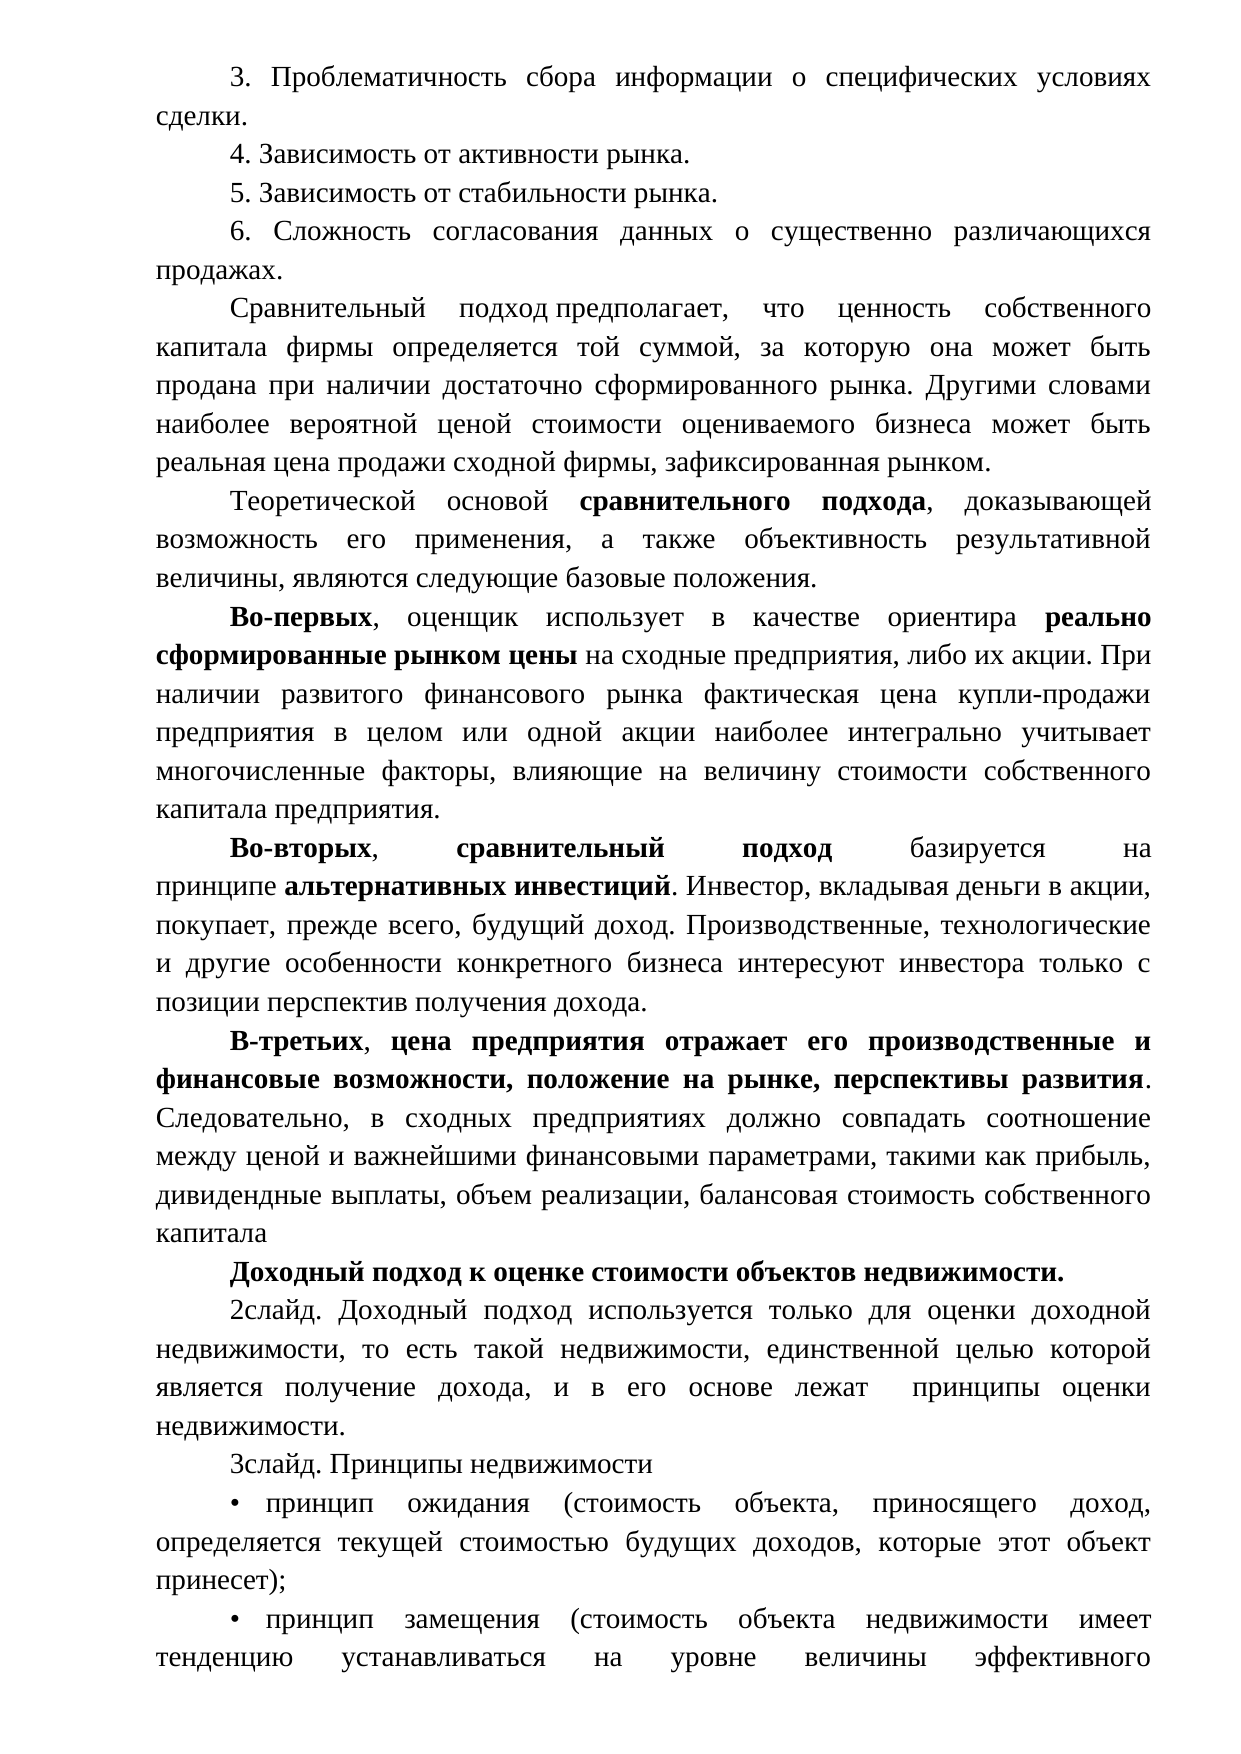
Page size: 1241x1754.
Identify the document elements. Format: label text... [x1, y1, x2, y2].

text 2слайд. Доходный подход используется только для оценки доходной недвижимости, то есть такой недвижимости, единственной целью которой является получение дохода, и в его основе лежат принципы оценки недвижимости. [156, 1292, 1152, 1442]
text 5. Зависимость от стабильности рынка. [156, 175, 1152, 208]
text 4. Зависимость от активности рынка. [156, 136, 1152, 170]
text Сравнительный подход предполагает, что ценность собственного капитала фирмы определяется той суммой, за которую она может быть продана при наличии достаточно сформированного рынка. Другими словами наиболее вероятной ценой стоимости оцениваемого бизнеса может быть реальная цена продажи сходной фирмы, зафиксированная рынком. [156, 290, 1152, 478]
text 3слайд. Принципы недвижимости [156, 1447, 1152, 1480]
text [156, 1601, 1152, 1673]
text 6. Сложность согласования данных о существенно различающихся продажах. [156, 213, 1152, 285]
text Во-вторых, сравнительный подход базируется на принципе альтернативных инвестиций. Инвестор, вкладывая деньги в акции, покупает, прежде всего, будущий доход. Производственные, технологические и другие особенности конкретного бизнеса интересуют инвестора только с позиции перспектив получения дохода. [156, 830, 1152, 1018]
text Теоретической основой сравнительного подхода, доказывающей возможность его применения, а также объективность результативной величины, являются следующие базовые положения. [156, 483, 1152, 594]
text 3. Проблематичность сбора информации о специфических условиях сделки. [156, 59, 1152, 131]
text В-третьих, цена предприятия отражает его производственные и финансовые возможности, положение на рынке, перспективы развития. Следовательно, в сходных предприятиях должно совпадать соотношение между ценой и важнейшими финансовыми параметрами, такими как прибыль, дивидендные выплаты, объем реализации, балансовая стоимость собственного капитала [156, 1023, 1152, 1249]
text • принцип ожидания (стоимость объекта, приносящего доход, определяется текущей стоимостью будущих доходов, которые этот объект принесет); [156, 1485, 1152, 1596]
text Во-первых, оценщик использует в качестве ориентира реально сформированные рынком цены на сходные предприятия, либо их акции. При наличии развитого финансового рынка фактическая цена купли-продажи предприятия в целом или одной акции наиболее интегрально учитывает многочисленные факторы, влияющие на величину стоимости собственного капитала предприятия. [156, 599, 1152, 825]
text Доходный подход к оценке стоимости объектов недвижимости. [156, 1254, 1152, 1287]
